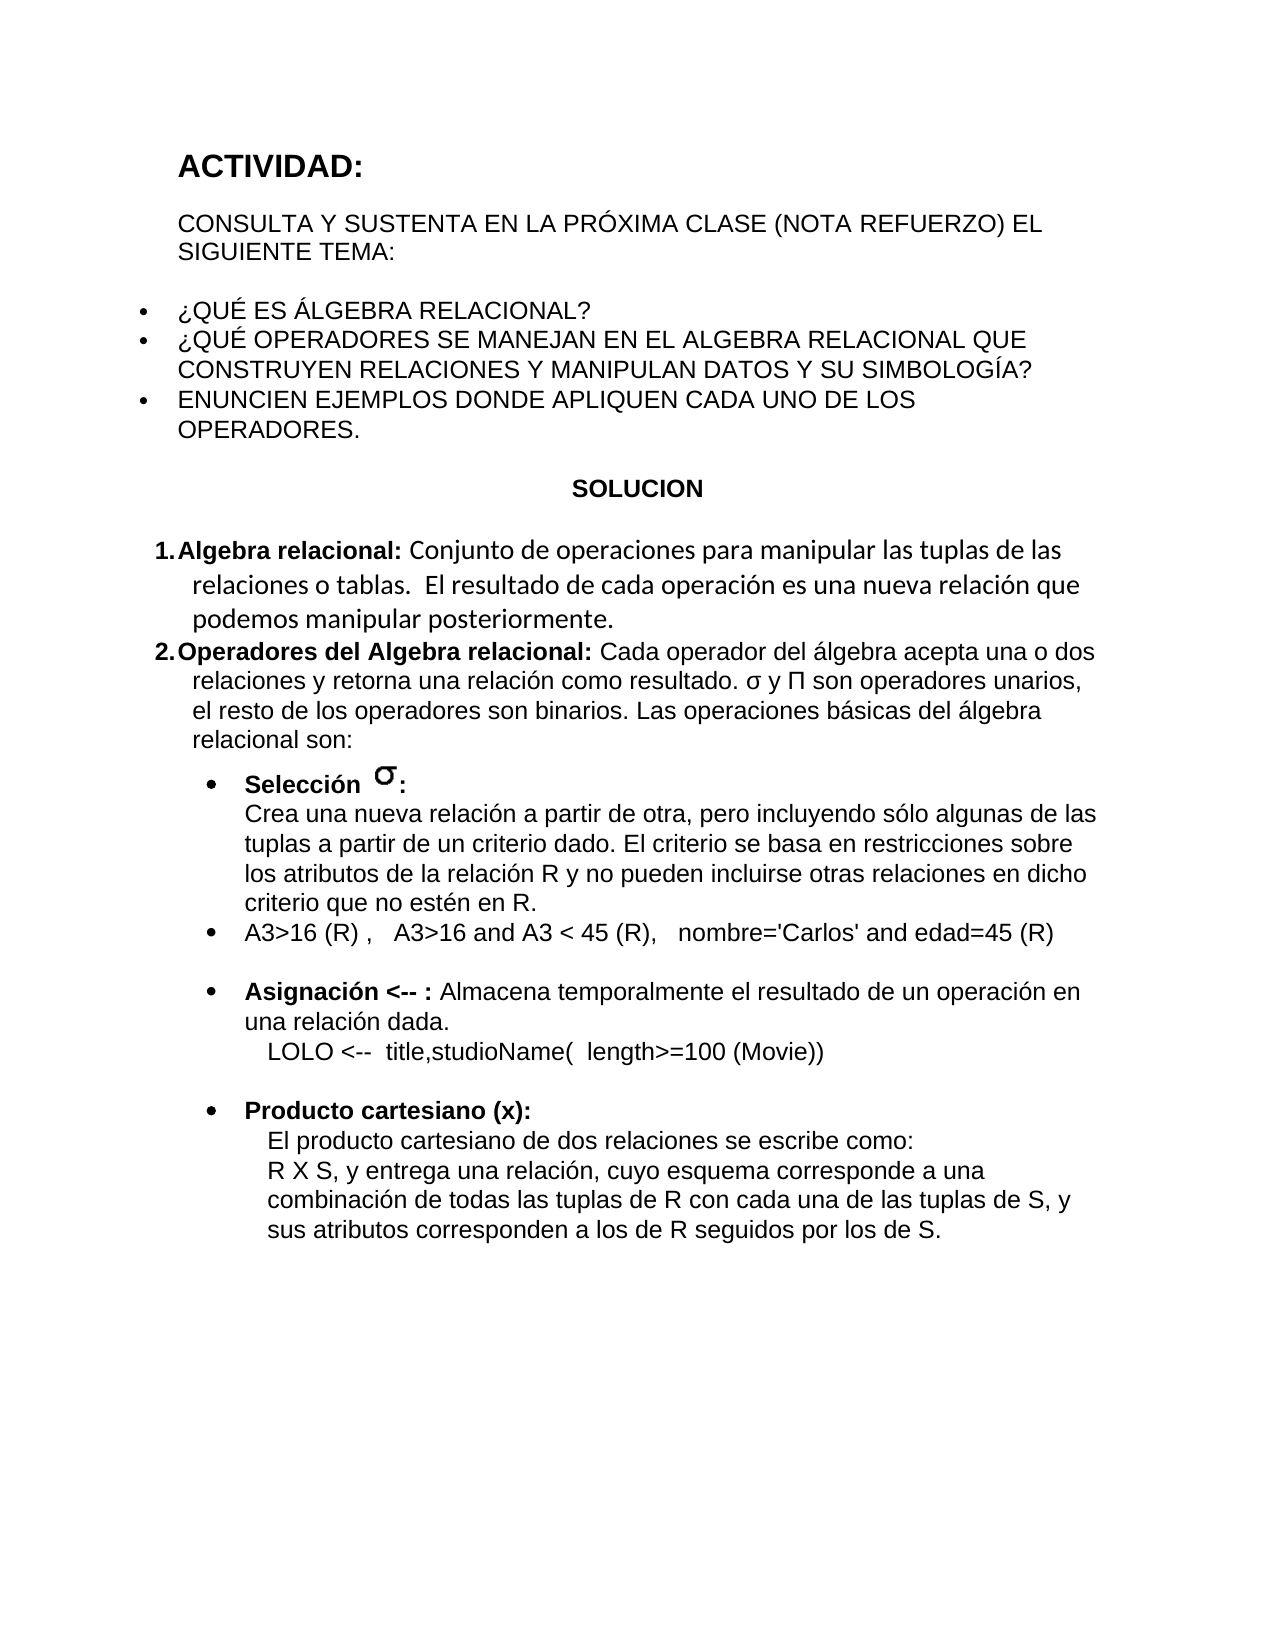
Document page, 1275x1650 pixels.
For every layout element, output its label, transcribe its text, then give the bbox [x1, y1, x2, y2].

list El producto cartesiano de dos relaciones se escribe como: [267, 1125, 1098, 1155]
list R X S, y entrega una relación, cuyo esquema corresponde a una combinación de todas las tuplas de R con cada una de las tuplas de S, y sus atributos corresponden a los de R seguidos por los de S. [267, 1155, 1098, 1244]
text ACTIVIDAD: [177, 148, 1098, 185]
list ¿QUÉ ES ÁLGEBRA RELACIONAL? [140, 295, 1098, 324]
list Operadores del Algebra relacional: Cada operador del álgebra acepta una o dos relaciones y retorna una relación como resultado. σ y Π son operadores unarios, el resto de los operadores son binarios. Las operaciones básicas del álgebra relacional son: [154, 636, 1098, 754]
text SOLUCION [177, 473, 1098, 503]
list ENUNCIEN EJEMPLOS DONDE APLIQUEN CADA UNO DE LOS OPERADORES. [140, 384, 1098, 443]
list Crea una nueva relación a partir de otra, pero incluyendo sólo algunas de las tuplas a partir de un criterio dado. El criterio se basa en restricciones sobre los atributos de la relación R y no pueden incluirse otras relaciones en dicho criterio que no estén en R. [244, 798, 1098, 917]
list A3>16 (R) , A3>16 and A3 < 45 (R), nombre='Carlos' and edad=45 (R) [207, 917, 1098, 947]
picture [375, 754, 399, 793]
list ¿QUÉ OPERADORES SE MANEJAN EN EL ALGEBRA RELACIONAL QUE CONSTRUYEN RELACIONES Y MANIPULAN DATOS Y SU SIMBOLOGÍA? [140, 324, 1098, 384]
list Selección : [207, 754, 1098, 798]
list Asignación <-- : Almacena temporalmente el resultado de un operación en una relación dada. [207, 977, 1098, 1036]
list LOLO <-- title,studioName( length>=100 (Movie)) [267, 1036, 1098, 1066]
text CONSULTA Y SUSTENTA EN LA PRÓXIMA CLASE (NOTA REFUERZO) EL SIGUIENTE TEMA: [177, 185, 1098, 266]
list Algebra relacional: Conjunto de operaciones para manipular las tuplas de las relaciones o tablas. El resultado de cada operación es una nueva relación que podemos manipular posteriormente. [154, 532, 1098, 636]
list Producto cartesiano (x): [207, 1095, 1098, 1125]
